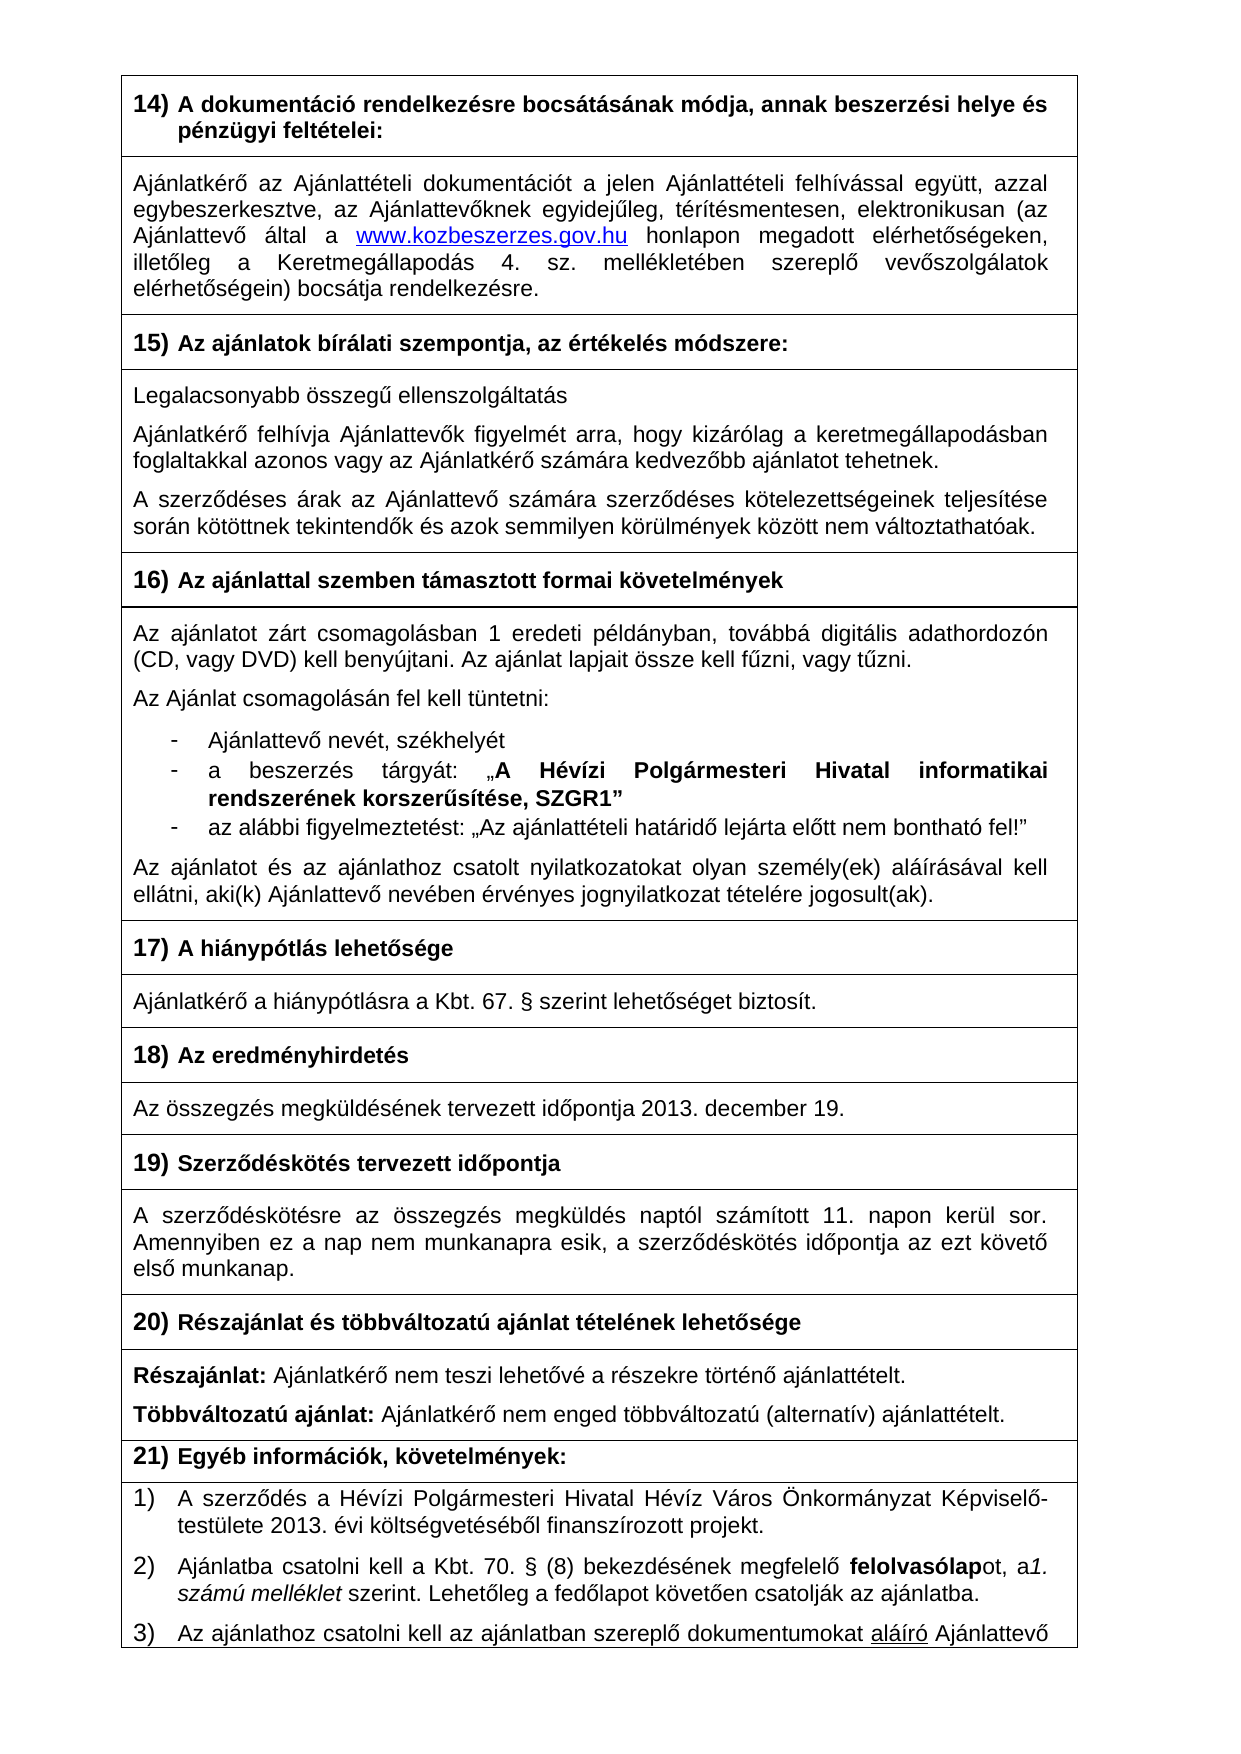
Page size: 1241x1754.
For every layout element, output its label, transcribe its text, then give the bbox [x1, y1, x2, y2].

table_cell A szerződéskötésre az összegzés megküldés naptól számított 11. napon kerül sor. Amennyiben ez a nap nem munkanapra esik, a szerződéskötés időpontja az ezt követő első munkanap. [122, 1190, 1077, 1294]
table_cell Az összegzés megküldésének tervezett időpontja 2013. december 19. [122, 1083, 1077, 1134]
table_cell Az ajánlatot zárt csomagolásban 1 eredeti példányban, továbbá digitális adathordozón (CD, vagy DVD) kell benyújtani. Az ajánlat lapjait össze kell fűzni, vagy tűzni. Az Ajánlat csomagolásán fel kell tüntetni: Ajánlattevő nevét, székhelyét a beszerzés tárgyát: „A Hévízi Polgármesteri Hivatal informatikai rendszerének korszerűsítése, SZGR1” az alábbi figyelmeztetést: „Az ajánlattételi határidő lejárta előtt nem bontható fel!” Az ajánlatot és az ajánlathoz csatolt nyilatkozatokat olyan személy(ek) aláírásával kell ellátni, aki(k) Ajánlattevő nevében érvényes jognyilatkozat tételére jogosult(ak). [122, 608, 1077, 919]
table_cell Ajánlatkérő az Ajánlattételi dokumentációt a jelen Ajánlattételi felhívással együtt, azzal egybeszerkesztve, az Ajánlattevőknek egyidejűleg, térítésmentesen, elektronikusan (az Ajánlattevő által a www.kozbeszerzes.gov.hu honlapon megadott elérhetőségeken, illetőleg a Keretmegállapodás 4. sz. mellékletében szereplő vevőszolgálatok elérhetőségein) bocsátja rendelkezésre. [122, 157, 1077, 314]
table_cell A dokumentáció rendelkezésre bocsátásának módja, annak beszerzési helye és pénzügyi feltételei: [122, 76, 1077, 156]
table_cell Az eredményhirdetés [122, 1028, 1077, 1082]
table_cell A hiánypótlás lehetősége [122, 921, 1077, 974]
table_cell Az ajánlatok bírálati szempontja, az értékelés módszere: [122, 315, 1077, 369]
table_cell Ajánlatkérő a hiánypótlásra a Kbt. 67. § szerint lehetőséget biztosít. [122, 975, 1077, 1027]
table_cell Részajánlat és többváltozatú ajánlat tételének lehetősége [122, 1295, 1077, 1349]
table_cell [122, 1483, 1077, 1647]
table_cell Egyéb információk, követelmények: [122, 1441, 1077, 1482]
table_cell Az ajánlattal szemben támasztott formai követelmények [122, 553, 1077, 606]
table_cell Részajánlat: Ajánlatkérő nem teszi lehetővé a részekre történő ajánlattételt. Többváltozatú ajánlat: Ajánlatkérő nem enged többváltozatú (alternatív) ajánlattételt. [122, 1350, 1077, 1440]
table_cell Szerződéskötés tervezett időpontja [122, 1135, 1077, 1189]
table_cell Legalacsonyabb összegű ellenszolgáltatás Ajánlatkérő felhívja Ajánlattevők figyelmét arra, hogy kizárólag a keretmegállapodásban foglaltakkal azonos vagy az Ajánlatkérő számára kedvezőbb ajánlatot tehetnek. A szerződéses árak az Ajánlattevő számára szerződéses kötelezettségeinek teljesítése során kötöttnek tekintendők és azok semmilyen körülmények között nem változtathatóak. [122, 370, 1077, 552]
